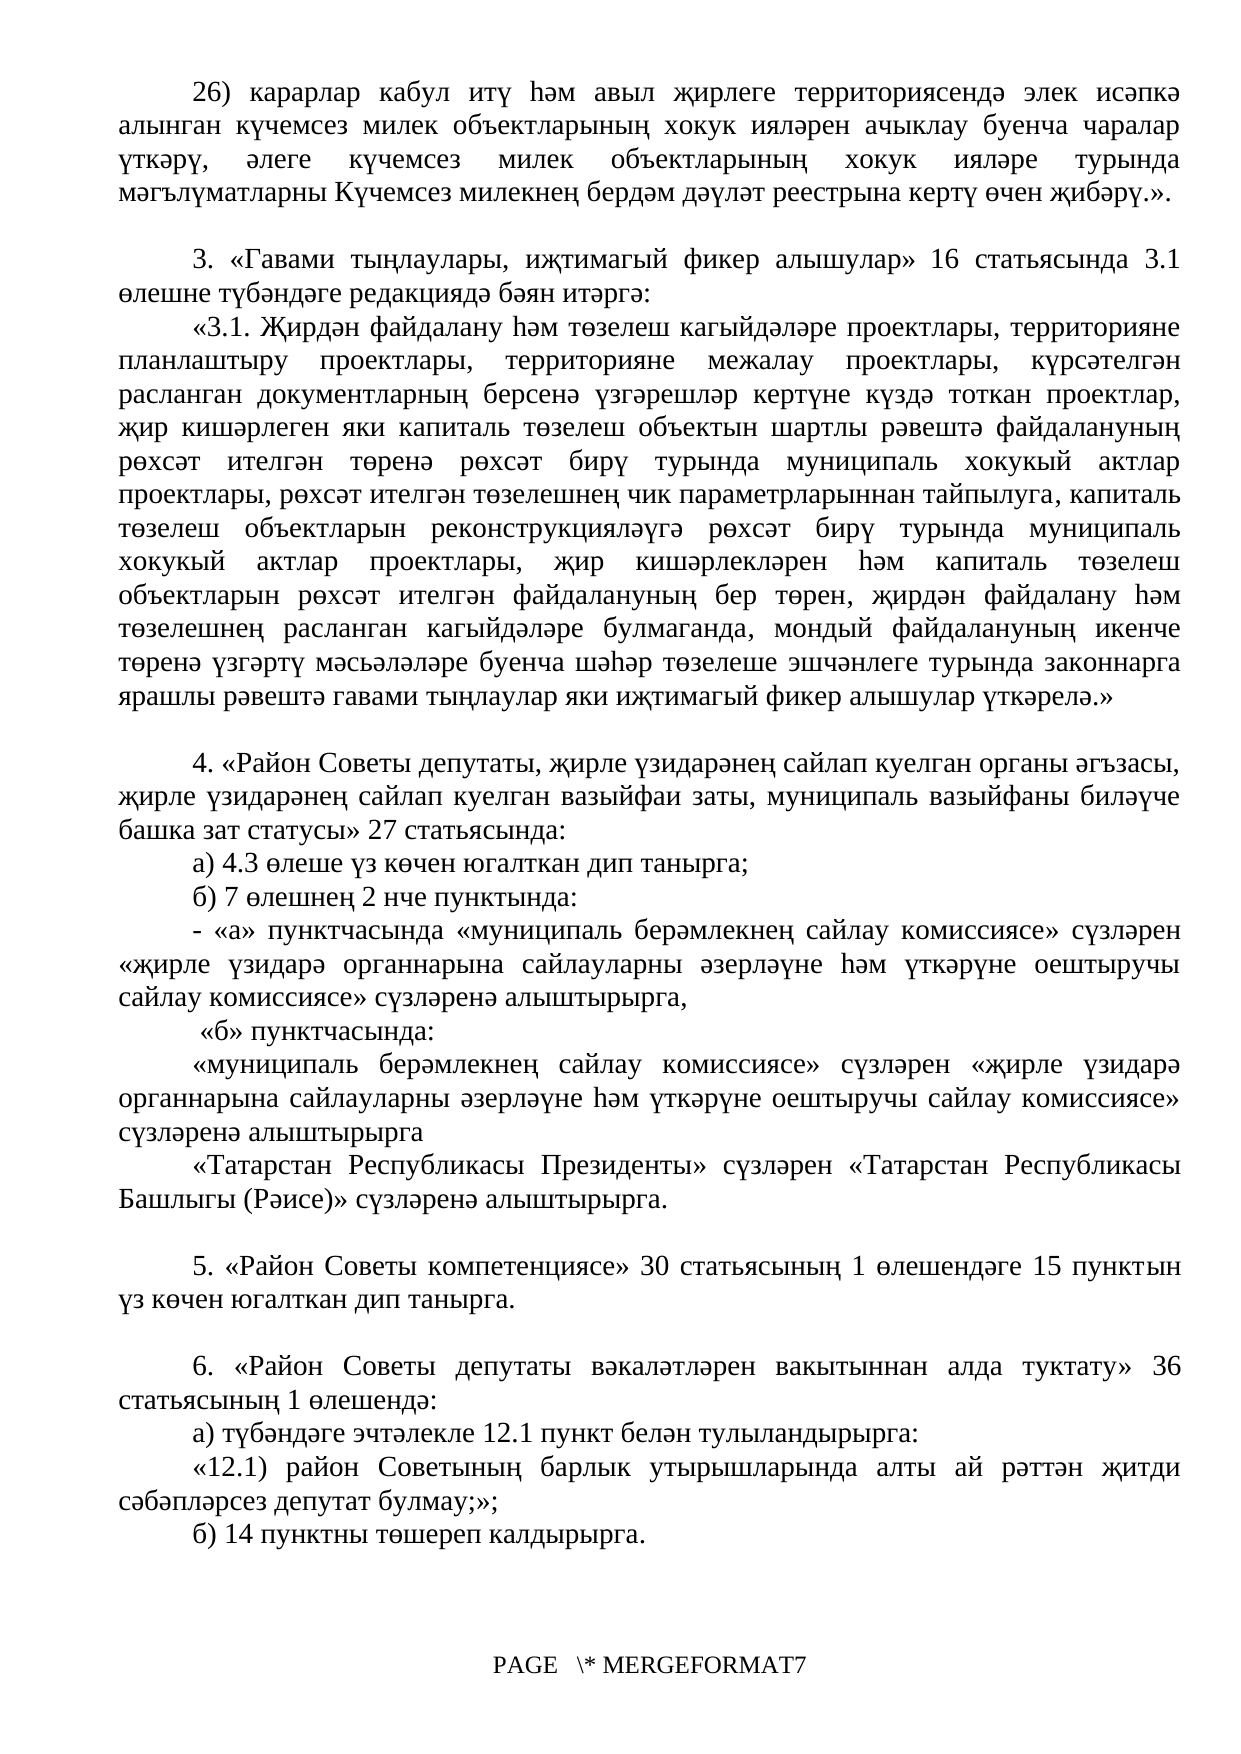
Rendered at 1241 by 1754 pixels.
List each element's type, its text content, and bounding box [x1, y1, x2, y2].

text «12.1) район Советының барлык утырышларында алты ай рәттән җитди сәбәпләрсез депутат булмау;»; [118, 1449, 1181, 1516]
text «б» пунктчасында: [118, 1013, 1181, 1047]
text «Татарстан Республикасы Президенты» сүзләрен «Татарстан Республикасы Башлыгы (Рәисе)» сүзләренә алыштырырга. [118, 1147, 1181, 1214]
text а) түбәндәге эчтәлекле 12.1 пункт белән тулыландырырга: [118, 1416, 1181, 1449]
text - «а» пунктчасында «муниципаль берәмлекнең сайлау комиссиясе» сүзләрен «җирле үзидарә органнарына сайлауларны әзерләүне һәм үткәрүне оештыручы сайлау комиссиясе» сүзләренә алыштырырга, [118, 912, 1181, 1013]
text 6. «Район Советы депутаты вәкаләтләрен вакытыннан алда туктату» 36 статьясының 1 өлешендә: [118, 1348, 1181, 1416]
text 5. «Район Советы компетенциясе» 30 статьясының 1 өлешендәге 15 пунктын үз көчен югалткан дип танырга. [118, 1248, 1181, 1315]
text «муниципаль берәмлекнең сайлау комиссиясе» сүзләрен «җирле үзидарә органнарына сайлауларны әзерләүне һәм үткәрүне оештыручы сайлау комиссиясе» сүзләренә алыштырырга [118, 1047, 1181, 1147]
text «3.1. Җирдән файдалану һәм төзелеш кагыйдәләре проектлары, территорияне планлаштыру проектлары, территорияне межалау проектлары, күрсәтелгән расланган документларның берсенә үзгәрешләр кертүне күздә тоткан проектлар, җир кишәрлеген яки капиталь төзелеш объектын шартлы рәвештә файдалануның рөхсәт ителгән төренә рөхсәт бирү турында муниципаль хокукый актлар проектлары, рөхсәт ителгән төзелешнең чик параметрларыннан тайпылуга, капиталь төзелеш объектларын реконструкцияләүгә рөхсәт бирү турында муниципаль хокукый актлар проектлары, җир кишәрлекләрен һәм капиталь төзелеш объектларын рөхсәт ителгән файдалануның бер төрен, җирдән файдалану һәм төзелешнең расланган кагыйдәләре булмаганда, мондый файдалануның икенче төренә үзгәртү мәсьәләләре буенча шәһәр төзелеше эшчәнлеге турында законнарга ярашлы рәвештә гавами тыңлаулар яки иҗтимагый фикер алышулар үткәрелә.» [118, 309, 1181, 711]
text 4. «Район Советы депутаты, җирле үзидарәнең сайлап куелган органы әгъзасы, җирле үзидарәнең сайлап куелган вазыйфаи заты, муниципаль вазыйфаны биләүче башка зат статусы» 27 статьясында: [118, 745, 1181, 845]
text б) 14 пунктны төшереп калдырырга. [118, 1516, 1181, 1550]
text 3. «Гавами тыңлаулары, иҗтимагый фикер алышулар» 16 статьясында 3.1 өлешне түбәндәге редакциядә бәян итәргә: [118, 242, 1181, 309]
text б) 7 өлешнең 2 нче пунктында: [118, 879, 1181, 912]
text 26) карарлар кабул итү һәм авыл җирлеге территориясендә элек исәпкә алынган күчемсез милек объектларының хокук ияләрен ачыклау буенча чаралар үткәрү, әлеге күчемсез милек объектларының хокук ияләре турында мәгълүматларны Күчемсез милекнең бердәм дәүләт реестрына кертү өчен җибәрү.». [118, 74, 1181, 208]
text а) 4.3 өлеше үз көчен югалткан дип танырга; [118, 845, 1181, 879]
